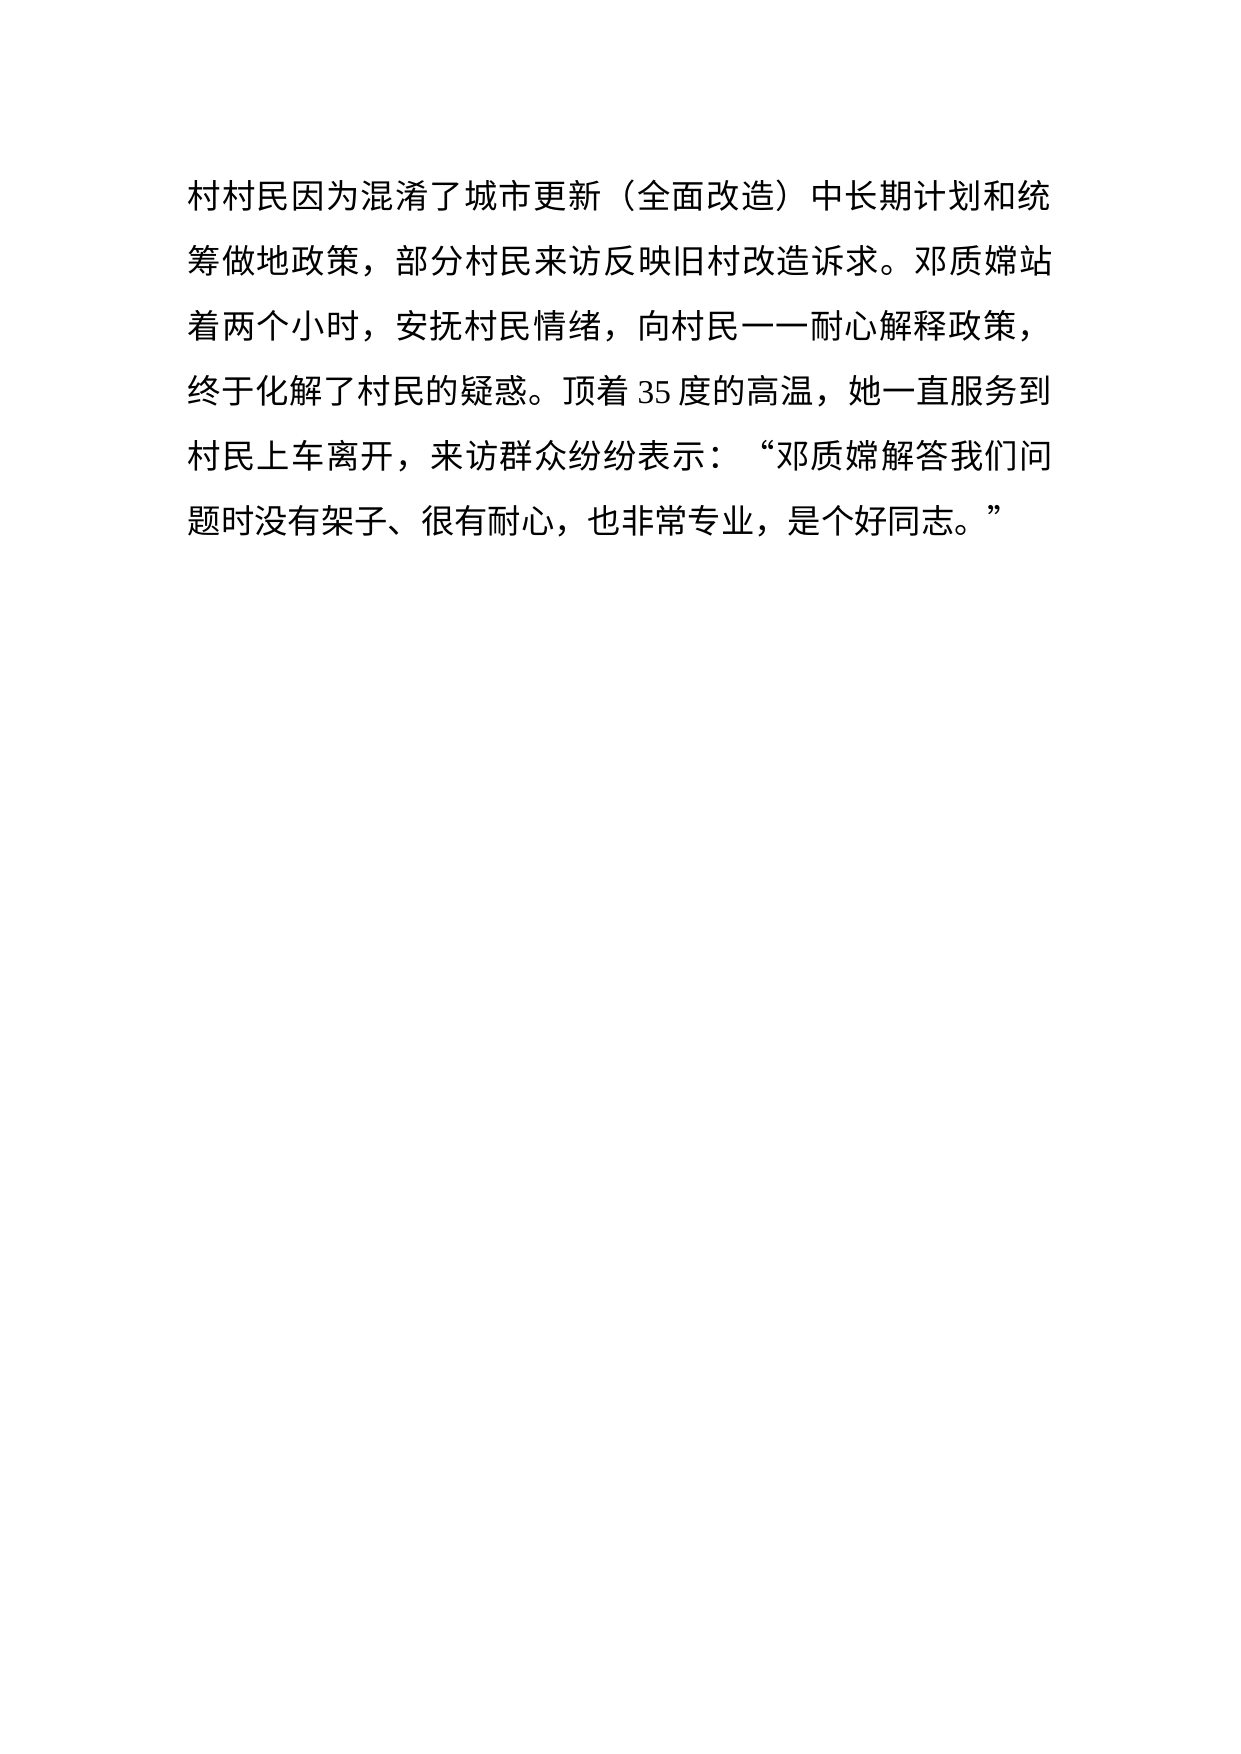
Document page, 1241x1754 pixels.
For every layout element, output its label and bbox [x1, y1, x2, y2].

text [187, 162, 1053, 552]
